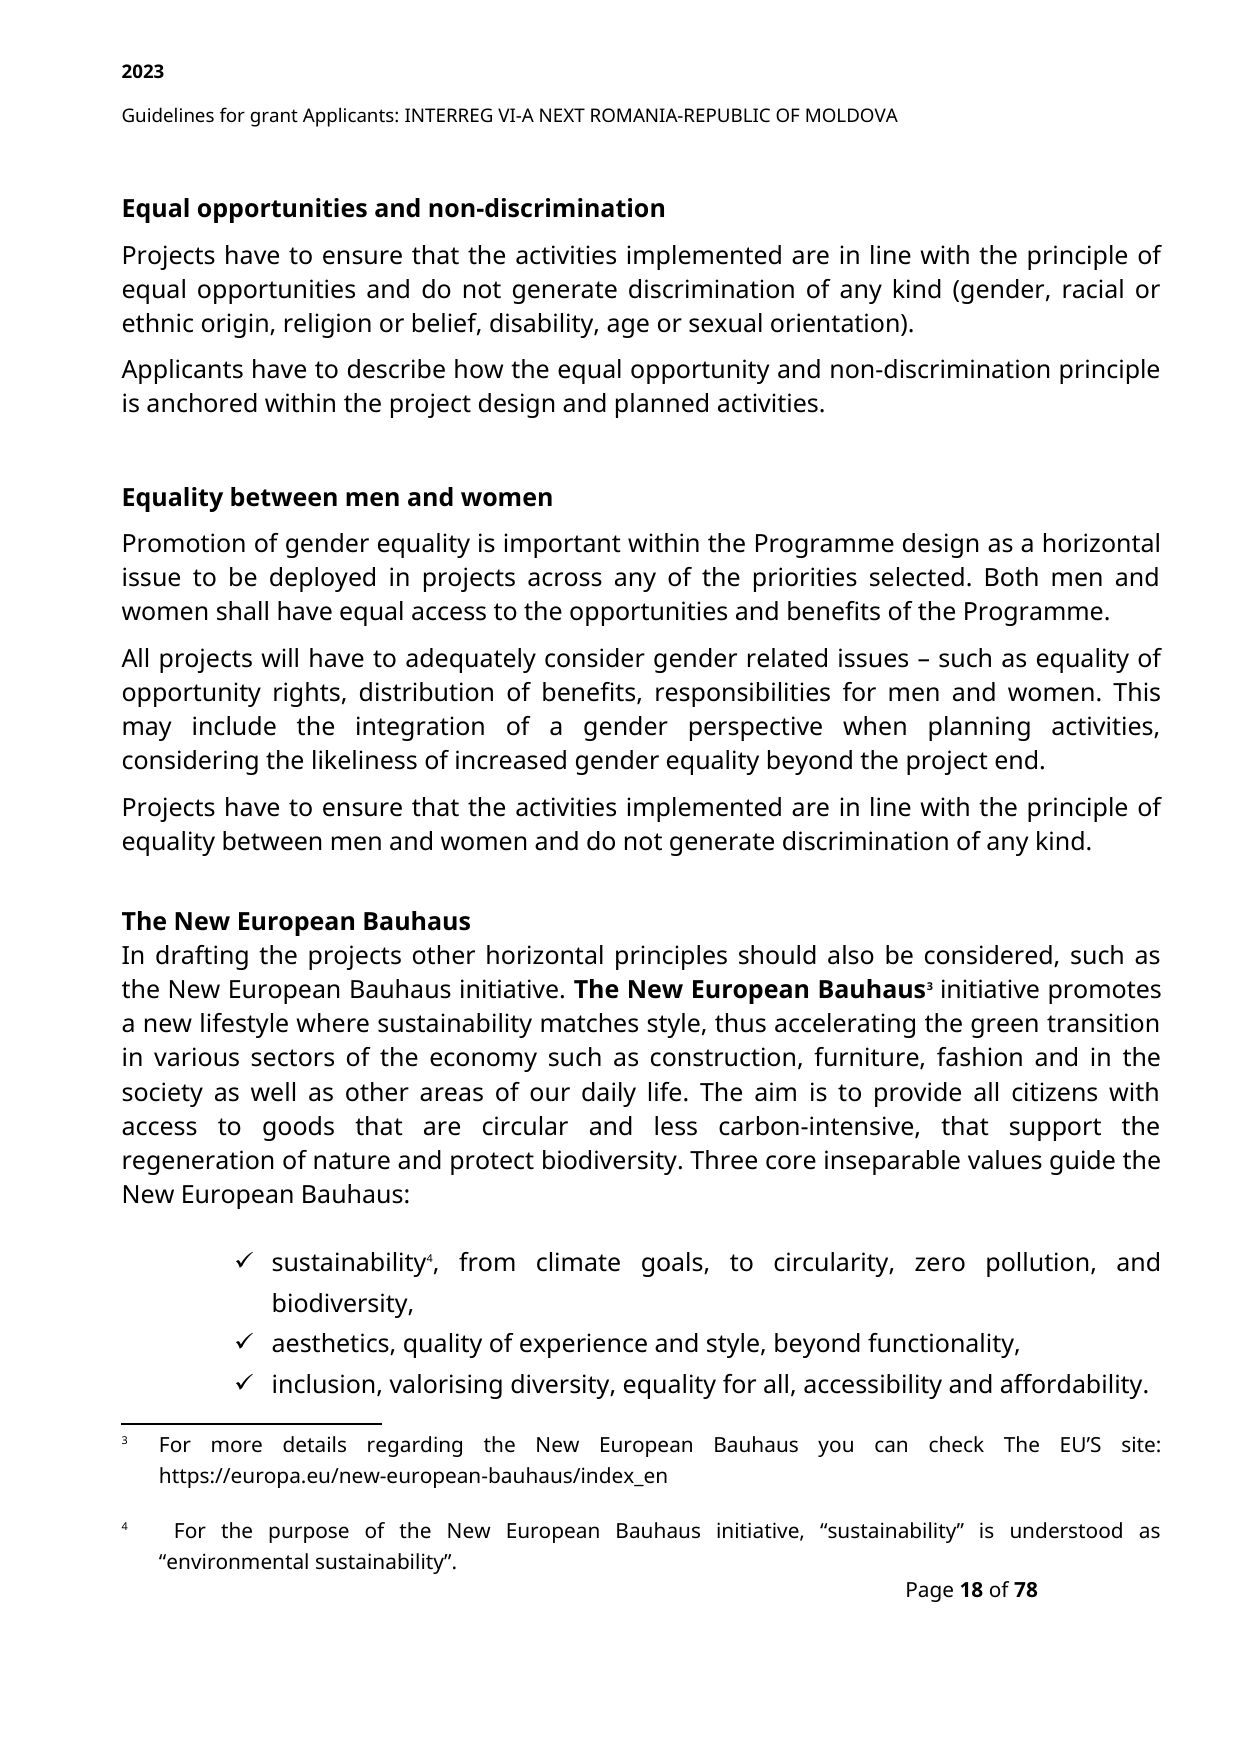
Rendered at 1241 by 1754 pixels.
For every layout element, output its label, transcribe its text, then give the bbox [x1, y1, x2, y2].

text Promotion of gender equality is important within the Programme design as a horizontal issue to be deployed in projects across any of the priorities selected. Both men and women shall have equal access to the opportunities and benefits of the Programme. [121, 526, 1162, 628]
text All projects will have to adequately consider gender related issues – such as equality of opportunity rights, distribution of benefits, responsibilities for men and women. This may include the integration of a gender perspective when planning activities, considering the likeliness of increased gender equality beyond the project end. [121, 640, 1162, 777]
text Applicants have to describe how the equal opportunity and non-discrimination principle is anchored within the project design and planned activities. [121, 352, 1162, 420]
text Equality between men and women [121, 479, 1162, 513]
text Projects have to ensure that the activities implemented are in line with the principle of equality between men and women and do not generate discrimination of any kind. [121, 789, 1162, 857]
text In drafting the projects other horizontal principles should also be considered, such as the New European Bauhaus initiative. The New European Bauhaus initiative promotes a new lifestyle where sustainability matches style, thus accelerating the green transition in various sectors of the economy such as construction, furniture, fashion and in the society as well as other areas of our daily life. The aim is to provide all citizens with access to goods that are circular and less carbon-intensive, that support the regeneration of nature and protect biodiversity. Three core inseparable values guide the New European Bauhaus: [121, 938, 1162, 1210]
list aesthetics, quality of experience and style, beyond functionality, [234, 1326, 1162, 1360]
text Equal opportunities and non-discrimination [121, 191, 1162, 225]
list inclusion, valorising diversity, equality for all, accessibility and affordability. [234, 1367, 1162, 1401]
text The New European Bauhaus [121, 904, 1162, 938]
text Projects have to ensure that the activities implemented are in line with the principle of equal opportunities and do not generate discrimination of any kind (gender, racial or ethnic origin, religion or belief, disability, age or sexual orientation). [121, 237, 1162, 339]
list sustainability, from climate goals, to circularity, zero pollution, and biodiversity, [234, 1244, 1162, 1319]
